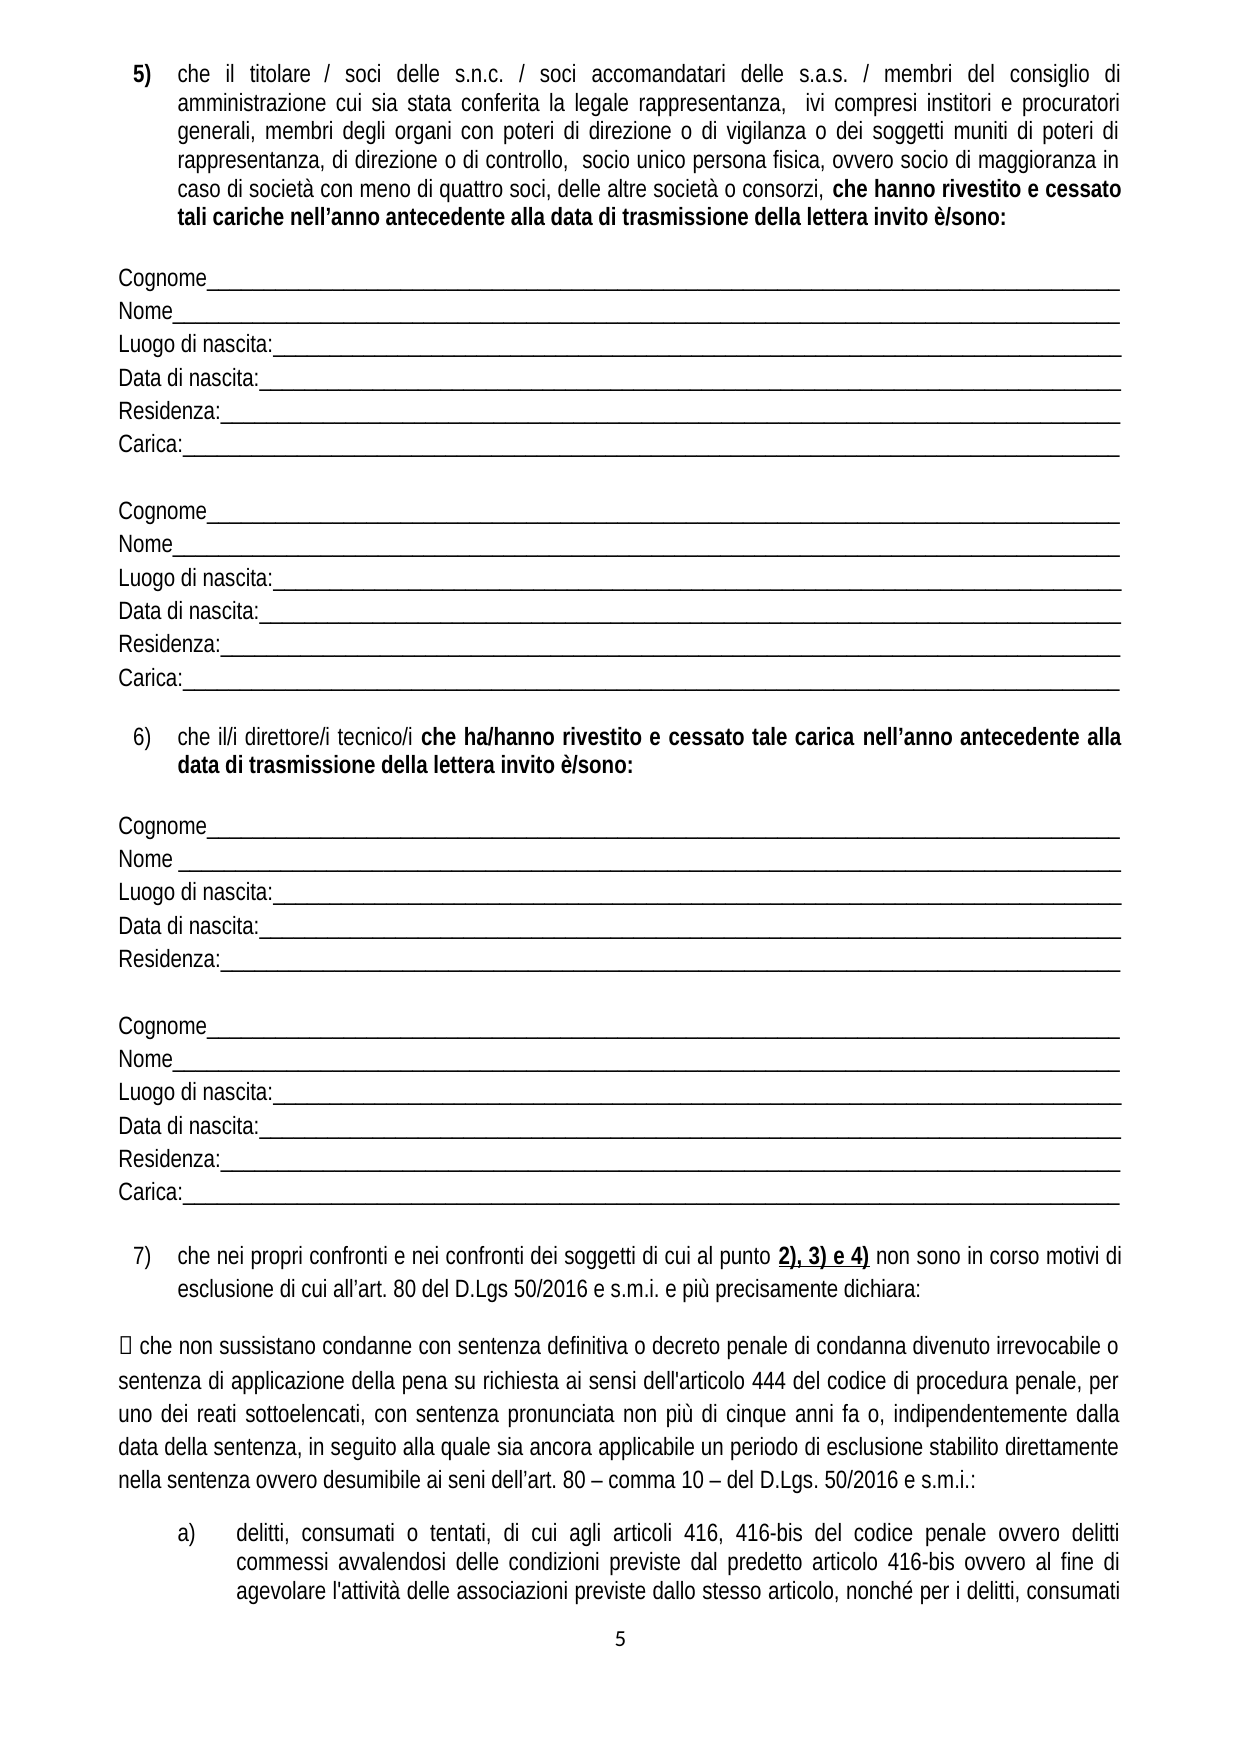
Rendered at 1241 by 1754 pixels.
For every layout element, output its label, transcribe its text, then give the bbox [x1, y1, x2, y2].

text Residenza: [118, 941, 1122, 974]
text Residenza: [118, 1141, 1122, 1174]
text Nome [118, 293, 1122, 326]
text Carica: [118, 659, 1122, 693]
text Nome __________________ [118, 841, 1122, 874]
text Nome [118, 526, 1122, 559]
text Luogo di nascita: [118, 326, 1122, 359]
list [177, 1518, 1122, 1604]
text Residenza: [118, 626, 1122, 659]
text Residenza: [118, 393, 1122, 426]
text Carica: [118, 1174, 1122, 1207]
text Data di nascita: [118, 907, 1122, 941]
text Data di nascita: [118, 359, 1122, 393]
text Nome [118, 1041, 1122, 1074]
text Data di nascita: [118, 1107, 1122, 1141]
list che il titolare / soci delle s.n.c. / soci accomandatari delle s.a.s. / membri del consiglio di amministrazione cui sia stata conferita la legale rappresentanza, ivi compresi institori e procuratori generali, membri degli organi con poteri di direzione o di vigilanza o dei soggetti muniti di poteri di rappresentanza, di direzione o di controllo, socio unico persona fisica, ovvero socio di maggioranza in caso di società con meno di quattro soci, delle altre società o consorzi, che hanno rivestito e cessato tali cariche nell’anno antecedente alla data di trasmissione della lettera invito è/sono: [133, 59, 1122, 231]
text Data di nascita: [118, 593, 1122, 626]
text Carica: [118, 426, 1122, 459]
text Luogo di nascita: [118, 1074, 1122, 1107]
text Luogo di nascita: [118, 874, 1122, 907]
text Cognome [118, 259, 1122, 293]
list che il/i direttore/i tecnico/i che ha/hanno rivestito e cessato tale carica nell’anno antecedente alla data di trasmissione della lettera invito è/sono: [133, 722, 1122, 779]
text  che non sussistano condanne con sentenza definitiva o decreto penale di condanna divenuto irrevocabile o sentenza di applicazione della pena su richiesta ai sensi dell'articolo 444 del codice di procedura penale, per uno dei reati sottoelencati, con sentenza pronunciata non più di cinque anni fa o, indipendentemente dalla data della sentenza, in seguito alla quale sia ancora applicabile un periodo di esclusione stabilito direttamente nella sentenza ovvero desumibile ai seni dell’art. 80 – comma 10 – del D.Lgs. 50/2016 e s.m.i.: [118, 1327, 1122, 1493]
text Cognome [118, 493, 1122, 526]
list che nei propri confronti e nei confronti dei soggetti di cui al punto 2), 3) e 4) non sono in corso motivi di esclusione di cui all’art. 80 del D.Lgs 50/2016 e s.m.i. e più precisamente dichiara: [133, 1241, 1122, 1302]
text Cognome [118, 807, 1122, 841]
text Luogo di nascita: [118, 559, 1122, 593]
text Cognome [118, 1007, 1122, 1041]
